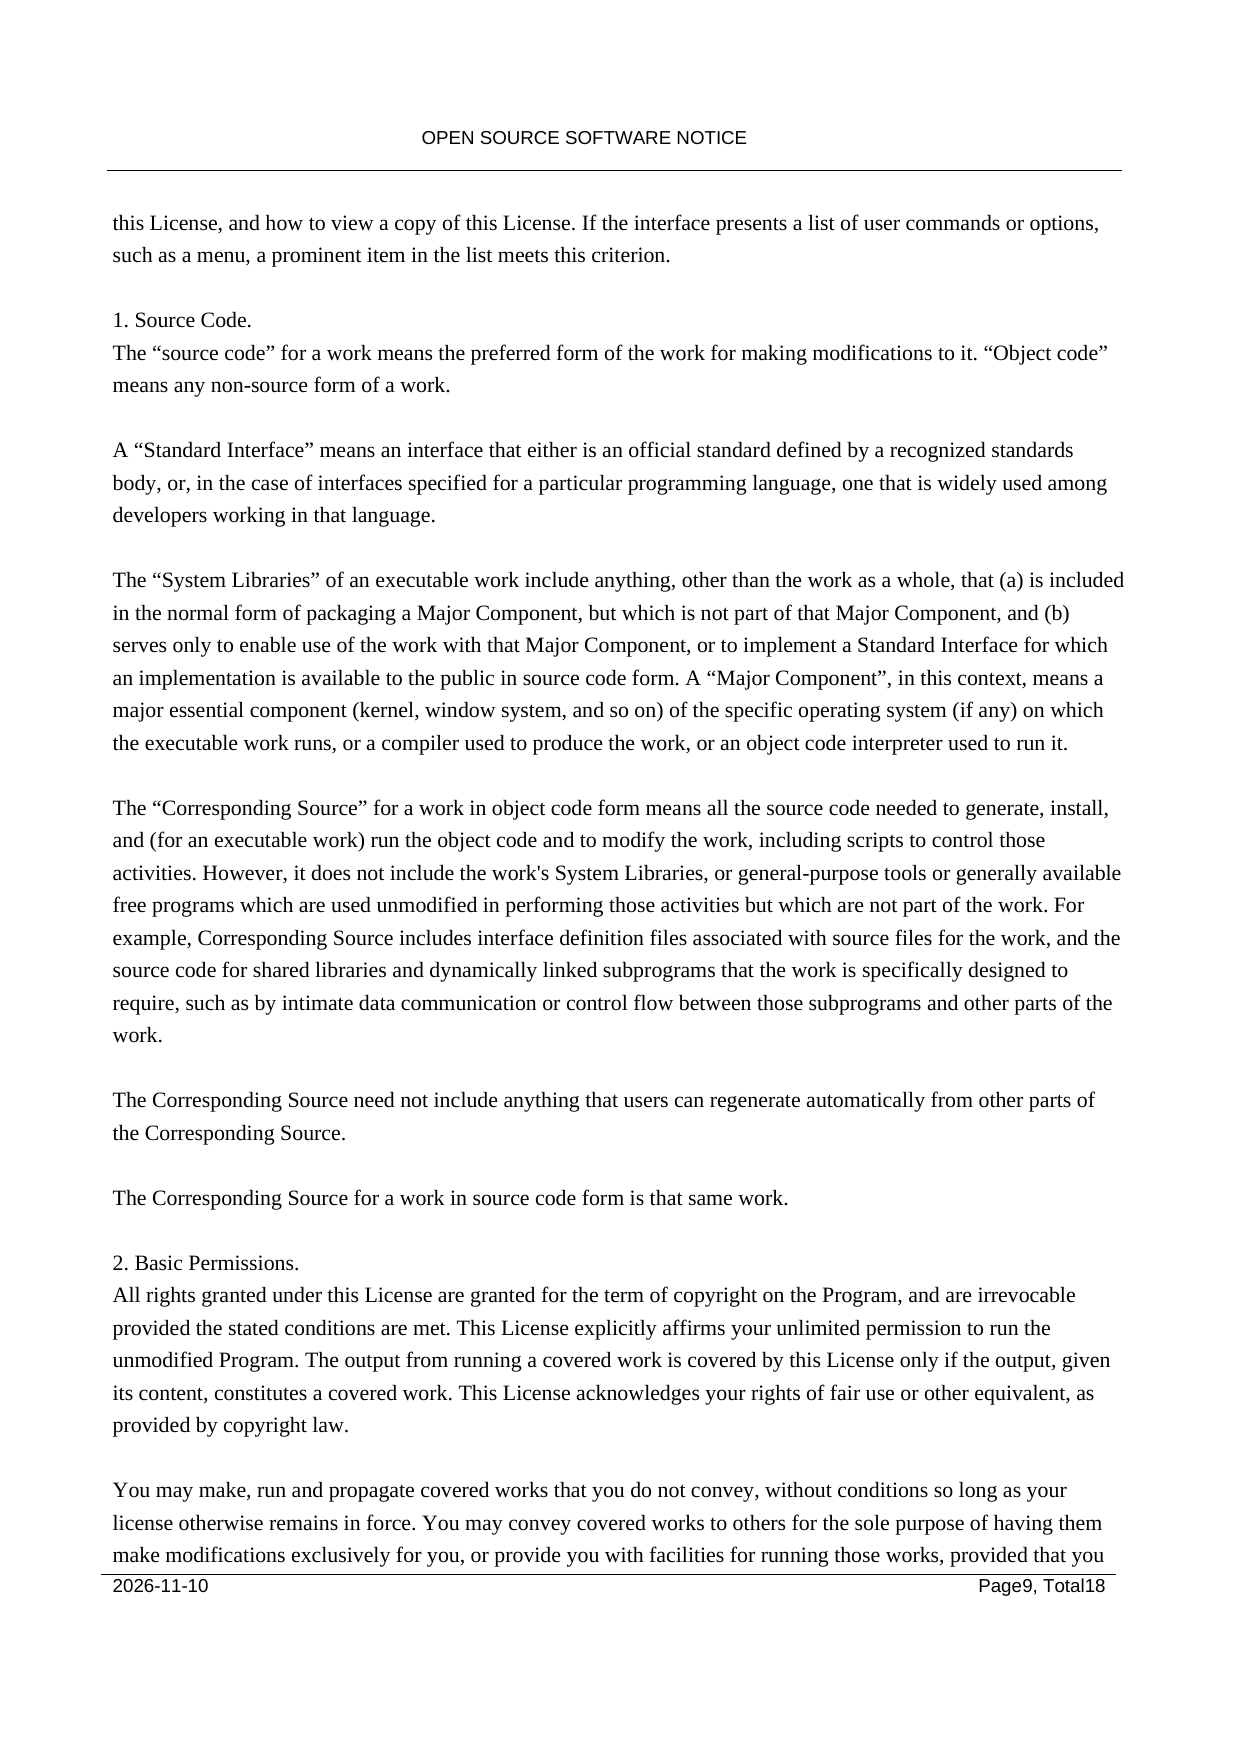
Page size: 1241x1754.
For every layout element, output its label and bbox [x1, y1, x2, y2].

text [112, 206, 1128, 1571]
